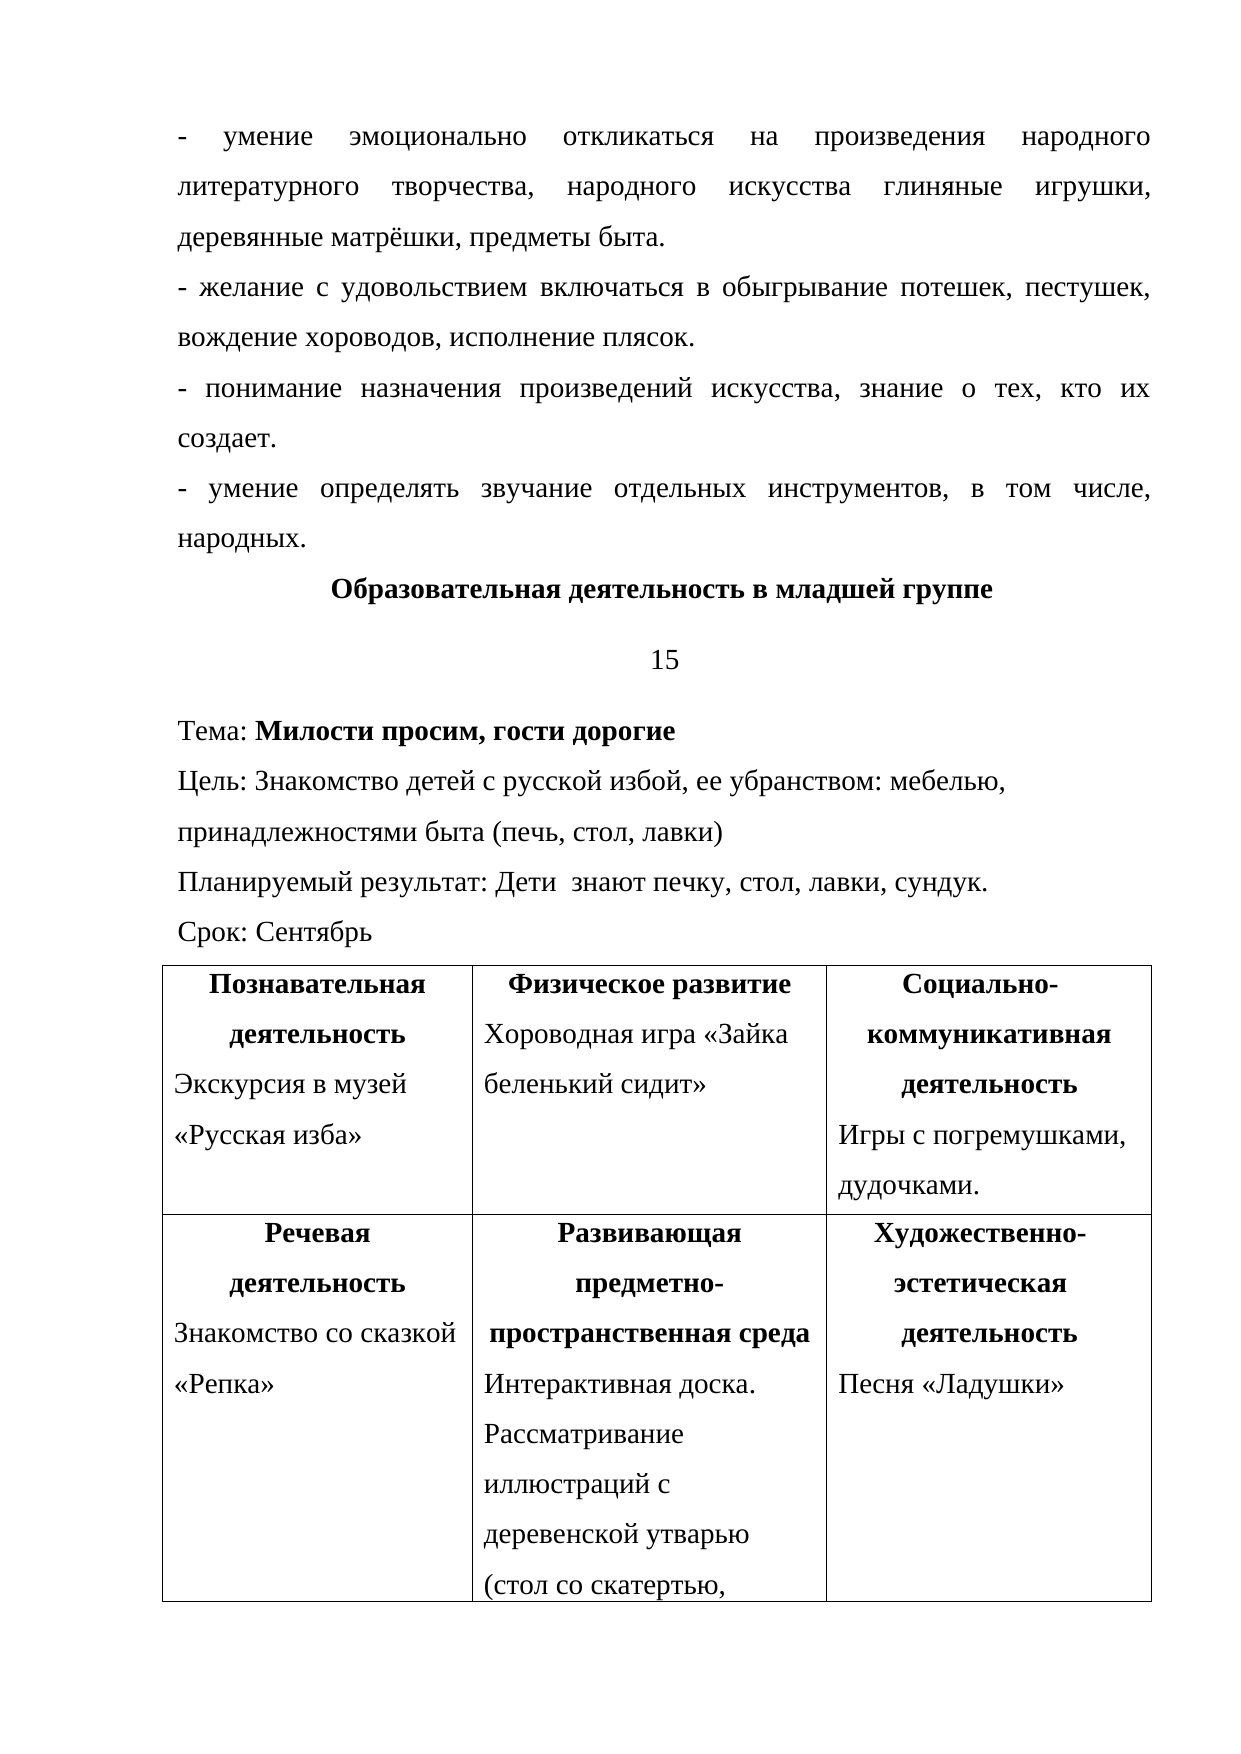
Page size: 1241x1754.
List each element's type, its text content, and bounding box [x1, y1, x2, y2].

text 15 [177, 642, 1152, 676]
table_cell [827, 1215, 1151, 1601]
text - умение определять звучание отдельных инструментов, в том числе, народных. [177, 470, 1152, 554]
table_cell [163, 1215, 472, 1601]
text - умение эмоционально откликаться на произведения народного литературного творчества, народного искусства глиняные игрушки, деревянные матрёшки, предметы быта. [177, 118, 1152, 252]
table_header Физическое развитие Хороводная игра «Зайка беленький сидит» [473, 966, 826, 1214]
table_header Познавательная деятельность Экскурсия в музей «Русская изба» [163, 966, 472, 1214]
text Тема: Милости просим, гости дорогие [177, 713, 1152, 747]
text Планируемый результат: Дети знают печку, стол, лавки, сундук. [177, 864, 1152, 898]
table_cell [473, 1215, 826, 1601]
text Срок: Сентябрь [177, 914, 1152, 948]
text - понимание назначения произведений искусства, знание о тех, кто их создает. [177, 370, 1152, 453]
text - желание с удовольствием включаться в обыгрывание потешек, пестушек, вождение хороводов, исполнение плясок. [177, 269, 1152, 353]
text Образовательная деятельность в младшей группе [177, 571, 1152, 604]
text Цель: Знакомство детей с русской избой, ее убранством: мебелью, принадлежностями быта (печь, стол, лавки) [177, 763, 1152, 847]
table_header Социально- коммуникативная деятельность Игры с погремушками, дудочками. [827, 966, 1151, 1214]
